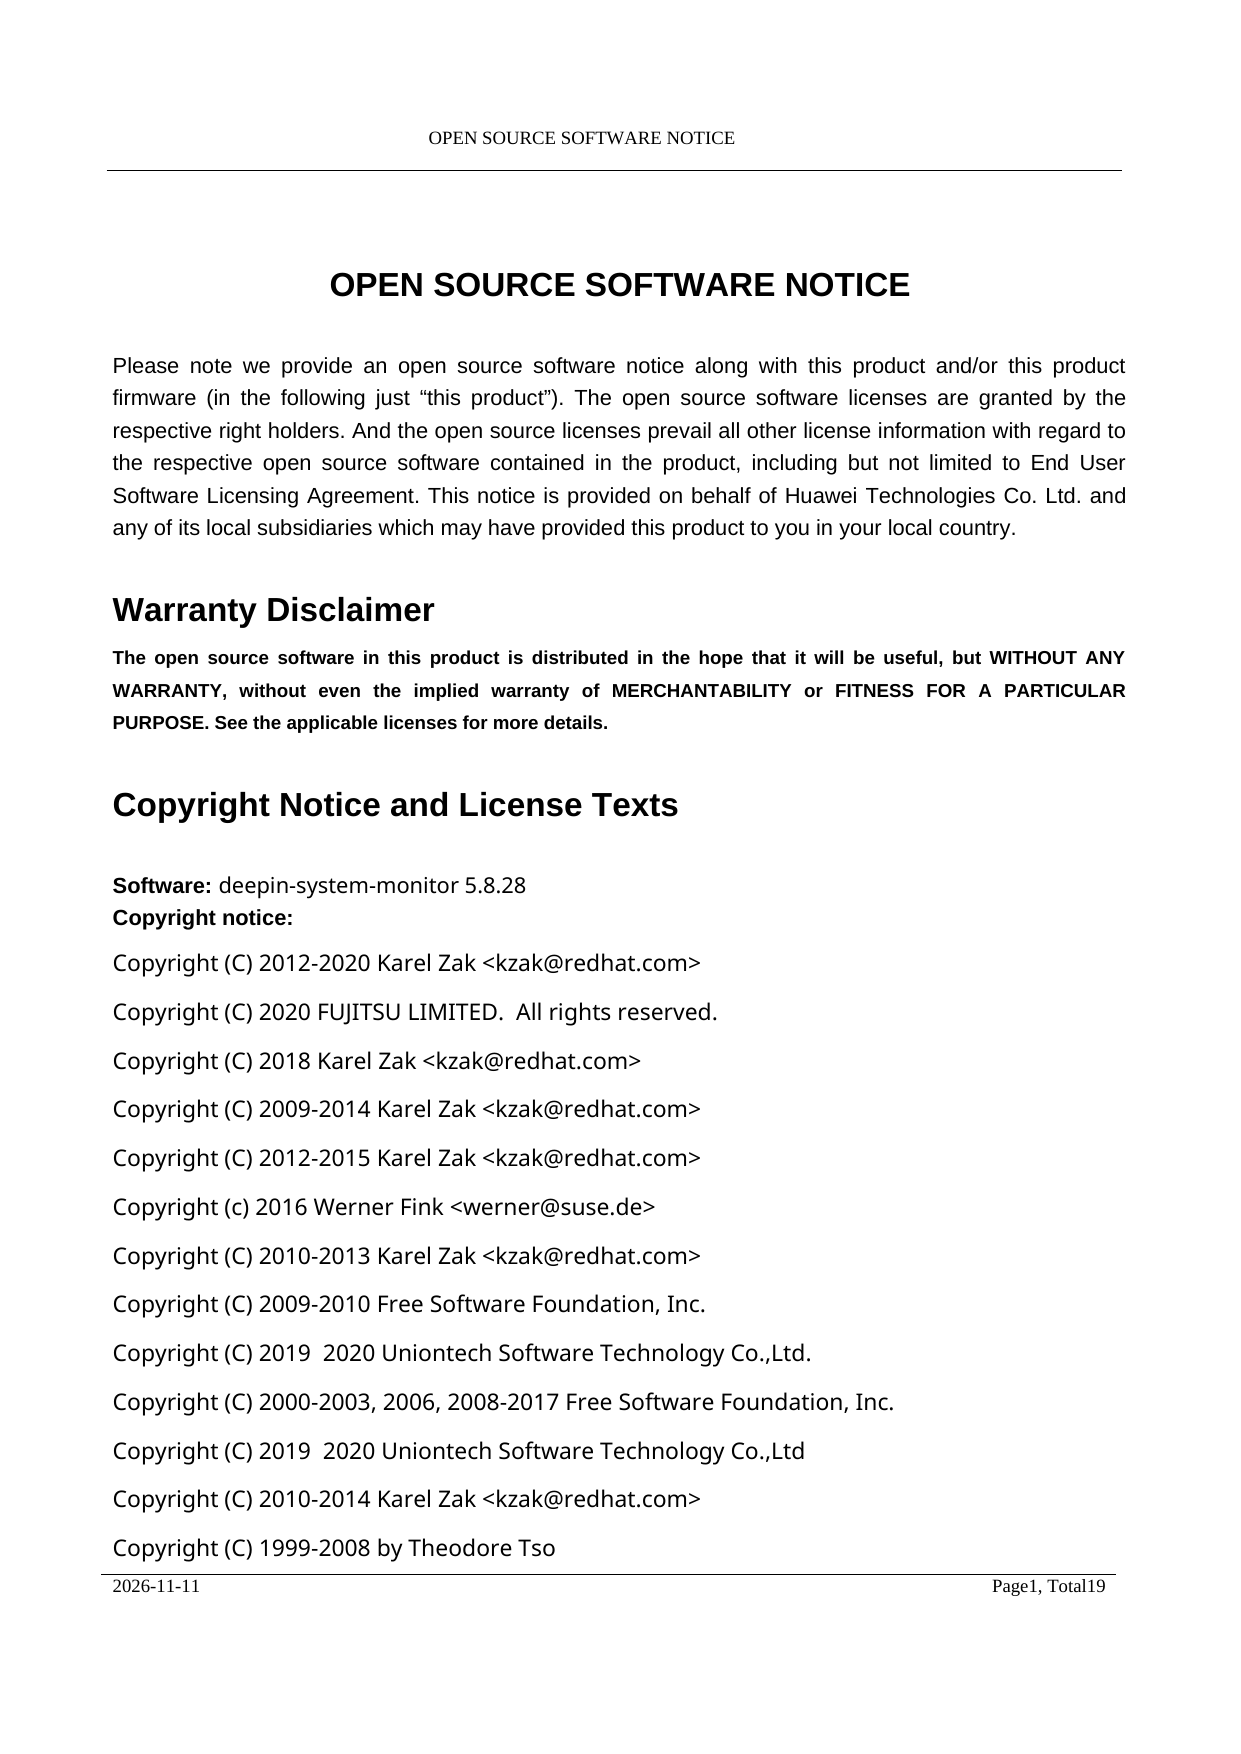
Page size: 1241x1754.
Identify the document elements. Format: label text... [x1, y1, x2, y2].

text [112, 947, 1128, 1564]
text OPEN SOURCE SOFTWARE NOTICE [112, 251, 1128, 316]
text Copyright Notice and License Texts [112, 771, 1128, 836]
text Warranty Disclaimer [112, 576, 1128, 641]
text Software: deepin-system-monitor 5.8.28 [112, 869, 1128, 901]
text Copyright notice: [112, 901, 1128, 934]
text Please note we provide an open source software notice along with this product and/or this product firmware (in the following just “this product”). The open source software licenses are granted by the respective right holders. And the open source licenses prevail all other license information with regard to the respective open source software contained in the product, including but not limited to End User Software Licensing Agreement. This notice is provided on behalf of Huawei Technologies Co. Ltd. and any of its local subsidiaries which may have provided this product to you in your local country. [112, 349, 1128, 544]
text The open source software in this product is distributed in the hope that it will be useful, but WITHOUT ANY WARRANTY, without even the implied warranty of MERCHANTABILITY or FITNESS FOR A PARTICULAR PURPOSE. See the applicable licenses for more details. [112, 641, 1128, 739]
